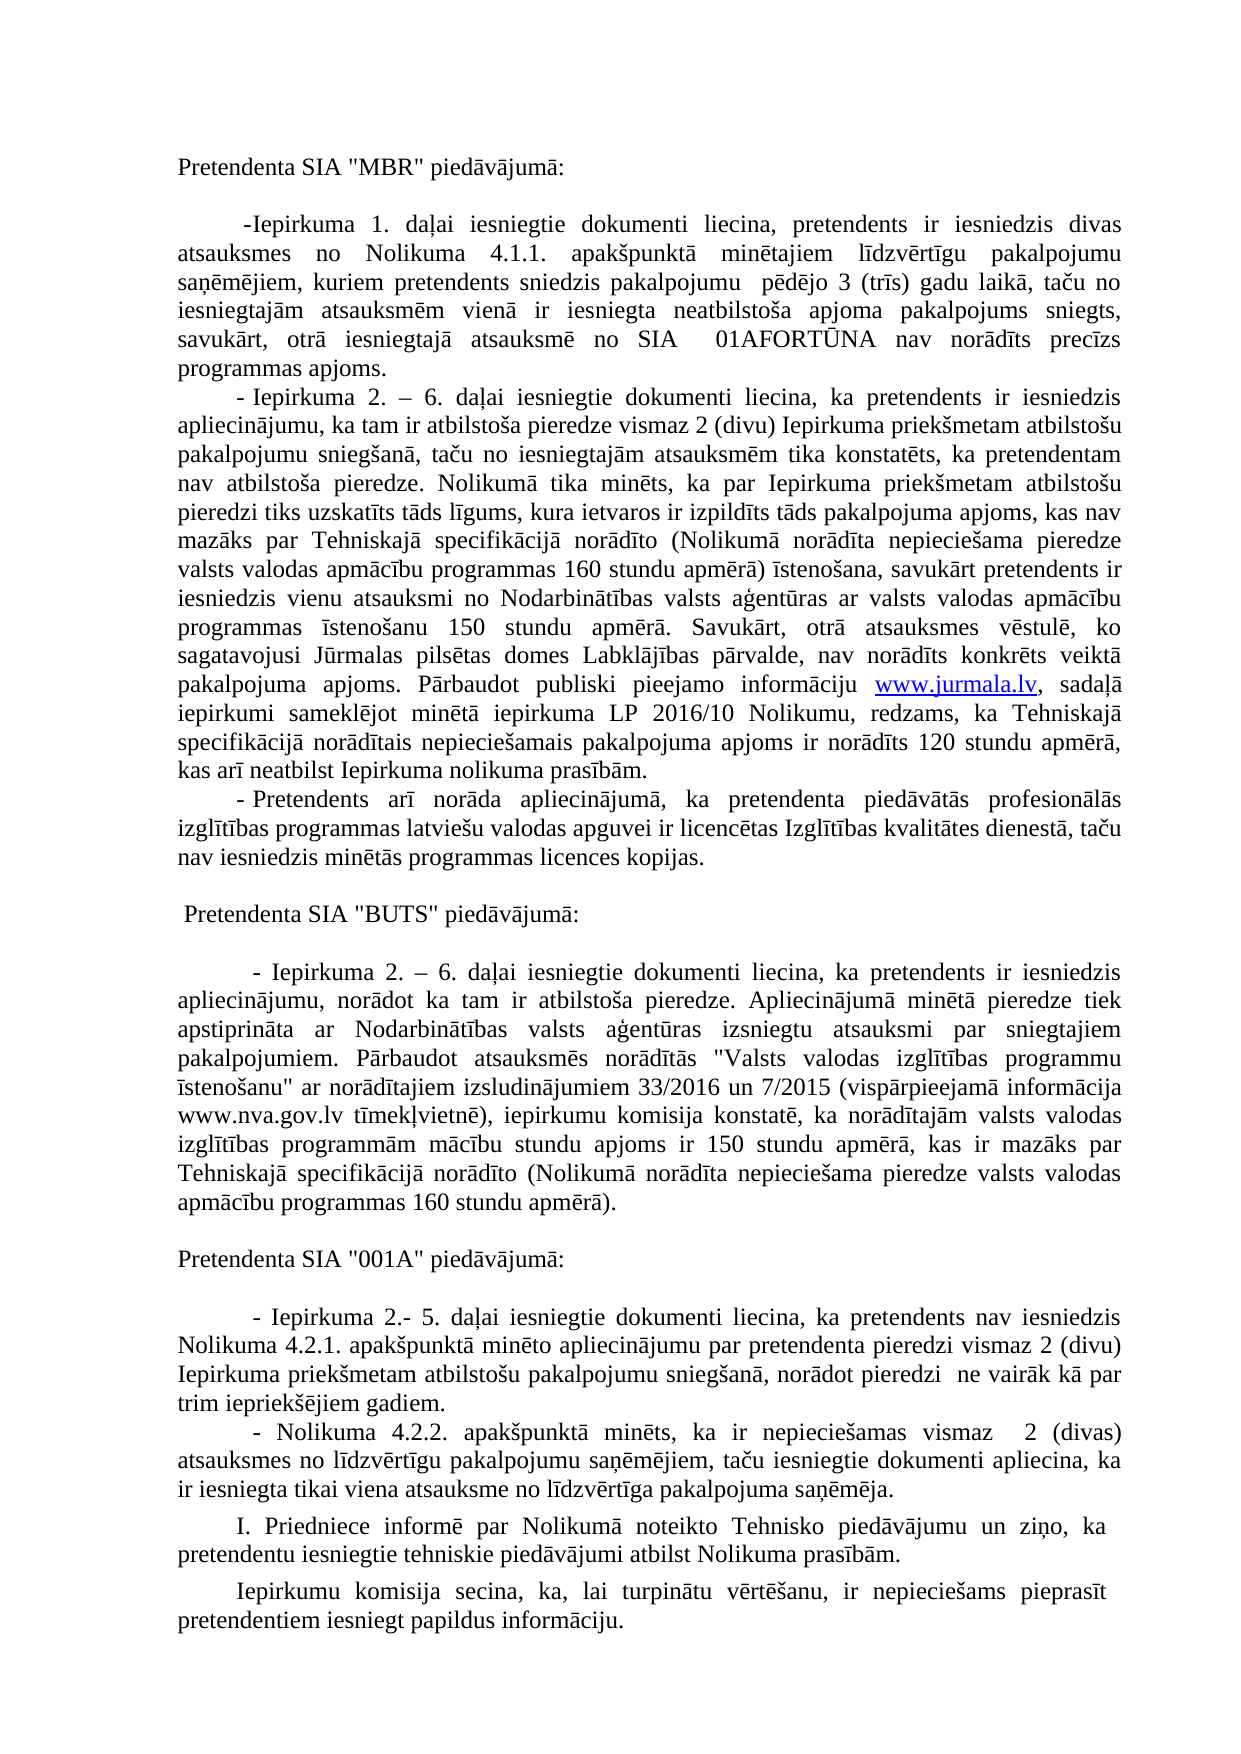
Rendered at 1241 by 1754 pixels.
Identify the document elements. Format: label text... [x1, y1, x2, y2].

text Iepirkumu komisija secina, ka, lai turpinātu vērtēšanu, ir nepieciešams pieprasīt pretendentiem iesniegt papildus informāciju. [177, 1576, 1107, 1633]
list Iepirkuma 1. daļai iesniegtie dokumenti liecina, pretendents ir iesniedzis divas atsauksmes no Nolikuma 4.1.1. apakšpunktā minētajiem līdzvērtīgu pakalpojumu saņēmējiem, kuriem pretendents sniedzis pakalpojumu pēdējo 3 (trīs) gadu laikā, taču no iesniegtajām atsauksmēm vienā ir iesniegta neatbilstoša apjoma pakalpojums sniegts, savukārt, otrā iesniegtajā atsauksmē no SIA 01AFORTŪNA nav norādīts precīzs programmas apjoms. [177, 209, 1122, 382]
text Pretendenta SIA "MBR" piedāvājumā: [177, 152, 1122, 180]
text Pretendenta SIA "001A" piedāvājumā: [177, 1244, 1122, 1273]
text - Iepirkuma 2. – 6. daļai iesniegtie dokumenti liecina, ka pretendents ir iesniedzis apliecinājumu, norādot ka tam ir atbilstoša pieredze. Apliecinājumā minētā pieredze tiek apstiprināta ar Nodarbinātības valsts aģentūras izsniegtu atsauksmi par sniegtajiem pakalpojumiem. Pārbaudot atsauksmēs norādītās "Valsts valodas izglītības programmu īstenošanu" ar norādītajiem izsludinājumiem 33/2016 un 7/2015 (vispārpieejamā informācija www.nva.gov.lv tīmekļvietnē), iepirkumu komisija konstatē, ka norādītajām valsts valodas izglītības programmām mācību stundu apjoms ir 150 stundu apmērā, kas ir mazāks par Tehniskajā specifikācijā norādīto (Nolikumā norādīta nepieciešama pieredze valsts valodas apmācību programmas 160 stundu apmērā). [177, 957, 1122, 1215]
list Iepirkuma 2. – 6. daļai iesniegtie dokumenti liecina, ka pretendents ir iesniedzis apliecinājumu, ka tam ir atbilstoša pieredze vismaz 2 (divu) Iepirkuma priekšmetam atbilstošu pakalpojumu sniegšanā, taču no iesniegtajām atsauksmēm tika konstatēts, ka pretendentam nav atbilstoša pieredze. Nolikumā tika minēts, ka par Iepirkuma priekšmetam atbilstošu pieredzi tiks uzskatīts tāds līgums, kura ietvaros ir izpildīts tāds pakalpojuma apjoms, kas nav mazāks par Tehniskajā specifikācijā norādīto (Nolikumā norādīta nepieciešama pieredze valsts valodas apmācību programmas 160 stundu apmērā) īstenošana, savukārt pretendents ir iesniedzis vienu atsauksmi no Nodarbinātības valsts aģentūras ar valsts valodas apmācību programmas īstenošanu 150 stundu apmērā. Savukārt, otrā atsauksmes vēstulē, ko sagatavojusi Jūrmalas pilsētas domes Labklājības pārvalde, nav norādīts konkrēts veiktā pakalpojuma apjoms. Pārbaudot publiski pieejamo informāciju www.jurmala.lv, sadaļā iepirkumi sameklējot minētā iepirkuma LP 2016/10 Nolikumu, redzams, ka Tehniskajā specifikācijā norādītais nepieciešamais pakalpojuma apjoms ir norādīts 120 stundu apmērā, kas arī neatbilst Iepirkuma nolikuma prasībām. [177, 382, 1122, 784]
text - Nolikuma 4.2.2. apakšpunktā minēts, ka ir nepieciešamas vismaz 2 (divas) atsauksmes no līdzvērtīgu pakalpojumu saņēmējiem, taču iesniegtie dokumenti apliecina, ka ir iesniegta tikai viena atsauksme no līdzvērtīga pakalpojuma saņēmēja. [177, 1417, 1122, 1503]
list Pretendents arī norāda apliecinājumā, ka pretendenta piedāvātās profesionālās izglītības programmas latviešu valodas apguvei ir licencētas Izglītības kvalitātes dienestā, taču nav iesniedzis minētās programmas licences kopijas. [177, 784, 1122, 870]
text I. Priedniece informē par Nolikumā noteikto Tehnisko piedāvājumu un ziņo, ka pretendentu iesniegtie tehniskie piedāvājumi atbilst Nolikuma prasībām. [177, 1511, 1107, 1568]
text Pretendenta SIA "BUTS" piedāvājumā: [177, 899, 1122, 928]
text - Iepirkuma 2.- 5. daļai iesniegtie dokumenti liecina, ka pretendents nav iesniedzis Nolikuma 4.2.1. apakšpunktā minēto apliecinājumu par pretendenta pieredzi vismaz 2 (divu) Iepirkuma priekšmetam atbilstošu pakalpojumu sniegšanā, norādot pieredzi ne vairāk kā par trim iepriekšējiem gadiem. [177, 1302, 1122, 1417]
